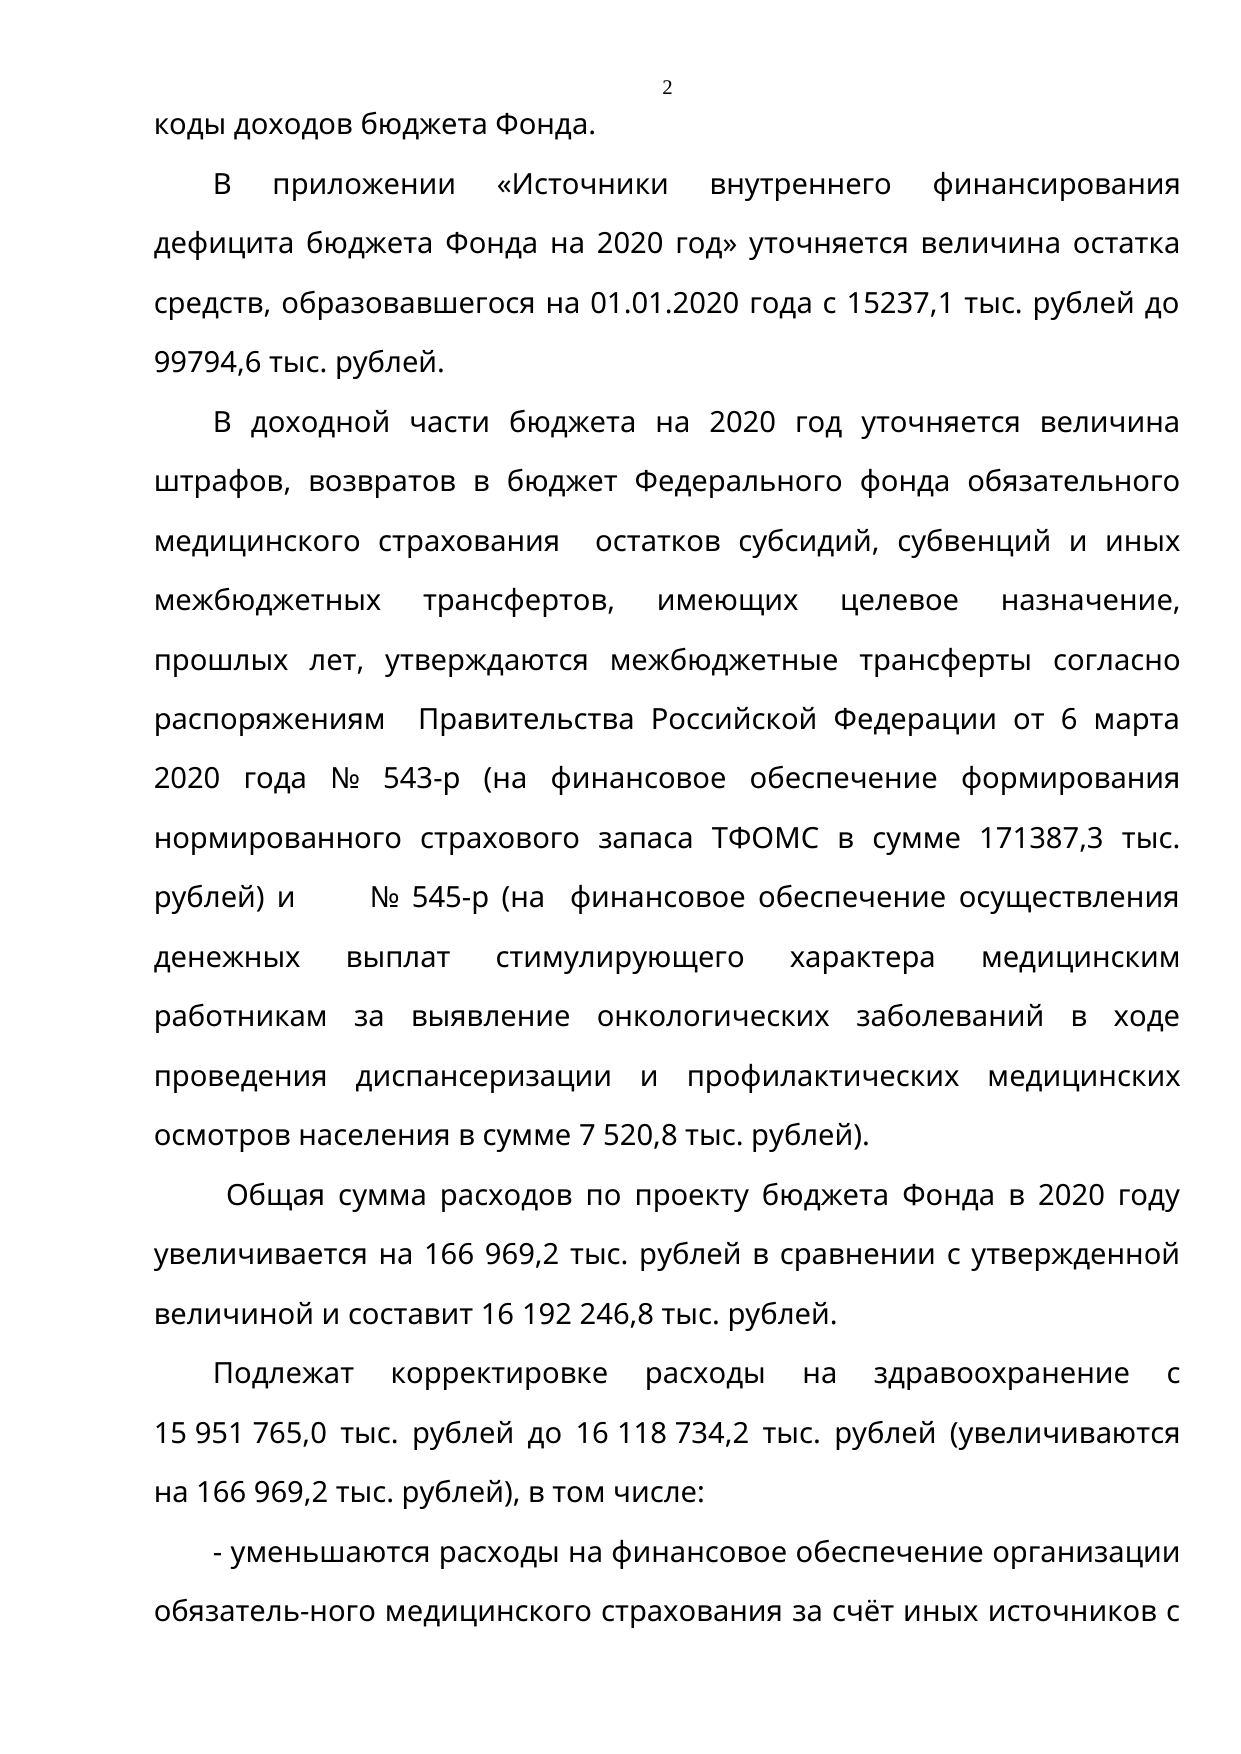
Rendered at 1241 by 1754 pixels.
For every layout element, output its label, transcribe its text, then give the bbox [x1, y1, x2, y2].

text Общая сумма расходов по проекту бюджета Фонда в 2020 году увеличивается на 166 969,2 тыс. рублей в сравнении с утвержденной величиной и составит 16 192 246,8 тыс. рублей. [153, 1174, 1181, 1333]
text В приложении «Источники внутреннего финансирования дефицита бюджета Фонда на 2020 год» уточняется величина остатка средств, образовавшегося на 01.01.2020 года с 15237,1 тыс. рублей до 99794,6 тыс. рублей. [153, 163, 1181, 381]
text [153, 103, 1181, 143]
text В доходной части бюджета на 2020 год уточняется величина штрафов, возвратов в бюджет Федерального фонда обязательного медицинского страхования остатков субсидий, субвенций и иных межбюджетных трансфертов, имеющих целевое назначение, прошлых лет, утверждаются межбюджетные трансферты согласно распоряжениям Правительства Российской Федерации от 6 марта 2020 года № 543-р (на финансовое обеспечение формирования нормированного страхового запаса ТФОМС в сумме 171387,3 тыс. рублей) и № 545-р (на финансовое обеспечение осуществления денежных выплат стимулирующего характера медицинским работникам за выявление онкологических заболеваний в ходе проведения диспансеризации и профилактических медицинских осмотров населения в сумме 7 520,8 тыс. рублей). [153, 401, 1181, 1154]
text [153, 1531, 1181, 1630]
text Подлежат корректировке расходы на здравоохранение с 15 951 765,0 тыс. рублей до 16 118 734,2 тыс. рублей (увеличиваются на 166 969,2 тыс. рублей), в том числе: [153, 1352, 1181, 1511]
